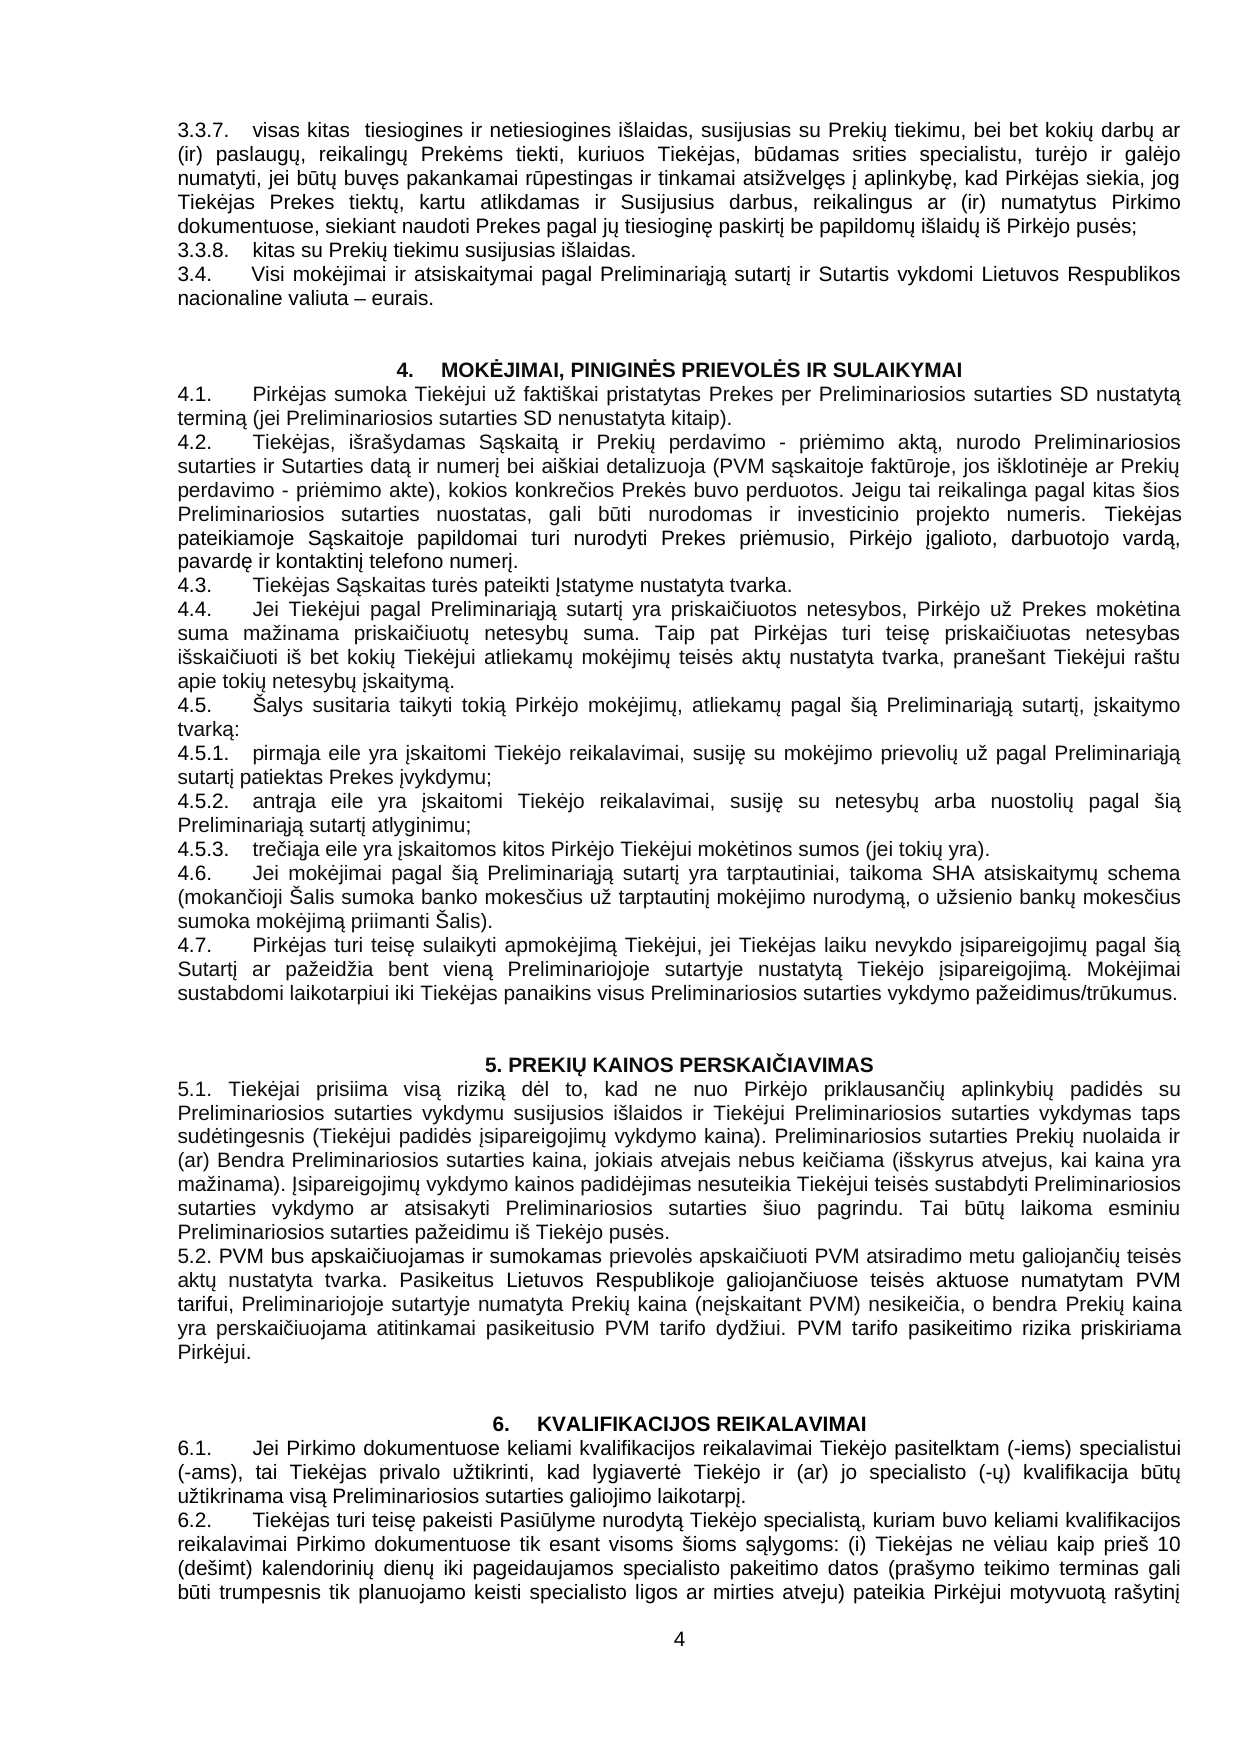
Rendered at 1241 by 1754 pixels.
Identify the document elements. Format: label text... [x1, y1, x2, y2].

text 5.2. PVM bus apskaičiuojamas ir sumokamas prievolės apskaičiuoti PVM atsiradimo metu galiojančių teisės aktų nustatyta tvarka. Pasikeitus Lietuvos Respublikoje galiojančiuose teisės aktuose numatytam PVM tarifui, Preliminariojoje sutartyje numatyta Prekių kaina (neįskaitant PVM) nesikeičia, o bendra Prekių kaina yra perskaičiuojama atitinkamai pasikeitusio PVM tarifo dydžiui. PVM tarifo pasikeitimo rizika priskiriama Pirkėjui. [177, 1244, 1182, 1364]
subtitle 5. PREKIŲ KAINOS PERSKAIČIAVIMAS [177, 1052, 1182, 1076]
list Jei Pirkimo dokumentuose keliami kvalifikacijos reikalavimai Tiekėjo pasitelktam (-iems) specialistui (-ams), tai Tiekėjas privalo užtikrinti, kad lygiavertė Tiekėjo ir (ar) jo specialisto (-ų) kvalifikacija būtų užtikrinama visą Preliminariosios sutarties galiojimo laikotarpį. [177, 1436, 1182, 1508]
list visas kitas tiesiogines ir netiesiogines išlaidas, susijusias su Prekių tiekimu, bei bet kokių darbų ar (ir) paslaugų, reikalingų Prekėms tiekti, kuriuos Tiekėjas, būdamas srities specialistu, turėjo ir galėjo numatyti, jei būtų buvęs pakankamai rūpestingas ir tinkamai atsižvelgęs į aplinkybę, kad Pirkėjas siekia, jog Tiekėjas Prekes tiektų, kartu atlikdamas ir Susijusius darbus, reikalingus ar (ir) numatytus Pirkimo dokumentuose, siekiant naudoti Prekes pagal jų tiesioginę paskirtį be papildomų išlaidų iš Pirkėjo pusės; [177, 118, 1182, 238]
list Jei mokėjimai pagal šią Preliminariąją sutartį yra tarptautiniai, taikoma SHA atsiskaitymų schema (mokančioji Šalis sumoka banko mokesčius už tarptautinį mokėjimo nurodymą, o užsienio bankų mokesčius sumoka mokėjimą priimanti Šalis). [177, 861, 1182, 933]
list Pirkėjas sumoka Tiekėjui už faktiškai pristatytas Prekes per Preliminariosios sutarties SD nustatytą terminą (jei Preliminariosios sutarties SD nenustatyta kitaip). [177, 382, 1182, 429]
list Tiekėjas Sąskaitas turės pateikti Įstatyme nustatyta tvarka. [177, 573, 1182, 597]
list pirmąja eile yra įskaitomi Tiekėjo reikalavimai, susiję su mokėjimo prievolių už pagal Preliminariąją sutartį patiektas Prekes įvykdymu; [177, 741, 1182, 789]
text 5.1. Tiekėjai prisiima visą riziką dėl to, kad ne nuo Pirkėjo priklausančių aplinkybių padidės su Preliminariosios sutarties vykdymu susijusios išlaidos ir Tiekėjui Preliminariosios sutarties vykdymas taps sudėtingesnis (Tiekėjui padidės įsipareigojimų vykdymo kaina). Preliminariosios sutarties Prekių nuolaida ir (ar) Bendra Preliminariosios sutarties kaina, jokiais atvejais nebus keičiama (išskyrus atvejus, kai kaina yra mažinama). Įsipareigojimų vykdymo kainos padidėjimas nesuteikia Tiekėjui teisės sustabdyti Preliminariosios sutarties vykdymo ar atsisakyti Preliminariosios sutarties šiuo pagrindu. Tai būtų laikoma esminiu Preliminariosios sutarties pažeidimu iš Tiekėjo pusės. [177, 1076, 1182, 1244]
list Šalys susitaria taikyti tokią Pirkėjo mokėjimų, atliekamų pagal šią Preliminariąją sutartį, įskaitymo tvarką: [177, 693, 1182, 741]
list kitas su Prekių tiekimu susijusias išlaidas. [177, 238, 1182, 262]
list Tiekėjas, išrašydamas Sąskaitą ir Prekių perdavimo - priėmimo aktą, nurodo Preliminariosios sutarties ir Sutarties datą ir numerį bei aiškiai detalizuoja (PVM sąskaitoje faktūroje, jos išklotinėje ar Prekių perdavimo - priėmimo akte), kokios konkrečios Prekės buvo perduotos. Jeigu tai reikalinga pagal kitas šios Preliminariosios sutarties nuostatas, gali būti nurodomas ir investicinio projekto numeris. Tiekėjas pateikiamoje Sąskaitoje papildomai turi nurodyti Prekes priėmusio, Pirkėjo įgalioto, darbuotojo vardą, pavardę ir kontaktinį telefono numerį. [177, 429, 1182, 573]
list antrąja eile yra įskaitomi Tiekėjo reikalavimai, susiję su netesybų arba nuostolių pagal šią Preliminariąją sutartį atlyginimu; [177, 789, 1182, 837]
list MOKĖJIMAI, PINIGINĖS PRIEVOLĖS IR SULAIKYMAI [177, 358, 1182, 382]
list Jei Tiekėjui pagal Preliminariąją sutartį yra priskaičiuotos netesybos, Pirkėjo už Prekes mokėtina suma mažinama priskaičiuotų netesybų suma. Taip pat Pirkėjas turi teisę priskaičiuotas netesybas išskaičiuoti iš bet kokių Tiekėjui atliekamų mokėjimų teisės aktų nustatyta tvarka, pranešant Tiekėjui raštu apie tokių netesybų įskaitymą. [177, 597, 1182, 693]
list KVALIFIKACIJOS REIKALAVIMAI [177, 1412, 1182, 1436]
list Visi mokėjimai ir atsiskaitymai pagal Preliminariąją sutartį ir Sutartis vykdomi Lietuvos Respublikos nacionaline valiuta – eurais. [177, 262, 1182, 310]
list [177, 1508, 1182, 1603]
list Pirkėjas turi teisę sulaikyti apmokėjimą Tiekėjui, jei Tiekėjas laiku nevykdo įsipareigojimų pagal šią Sutartį ar pažeidžia bent vieną Preliminariojoje sutartyje nustatytą Tiekėjo įsipareigojimą. Mokėjimai sustabdomi laikotarpiui iki Tiekėjas panaikins visus Preliminariosios sutarties vykdymo pažeidimus/trūkumus. [177, 933, 1182, 1004]
list trečiąja eile yra įskaitomos kitos Pirkėjo Tiekėjui mokėtinos sumos (jei tokių yra). [177, 837, 1182, 861]
